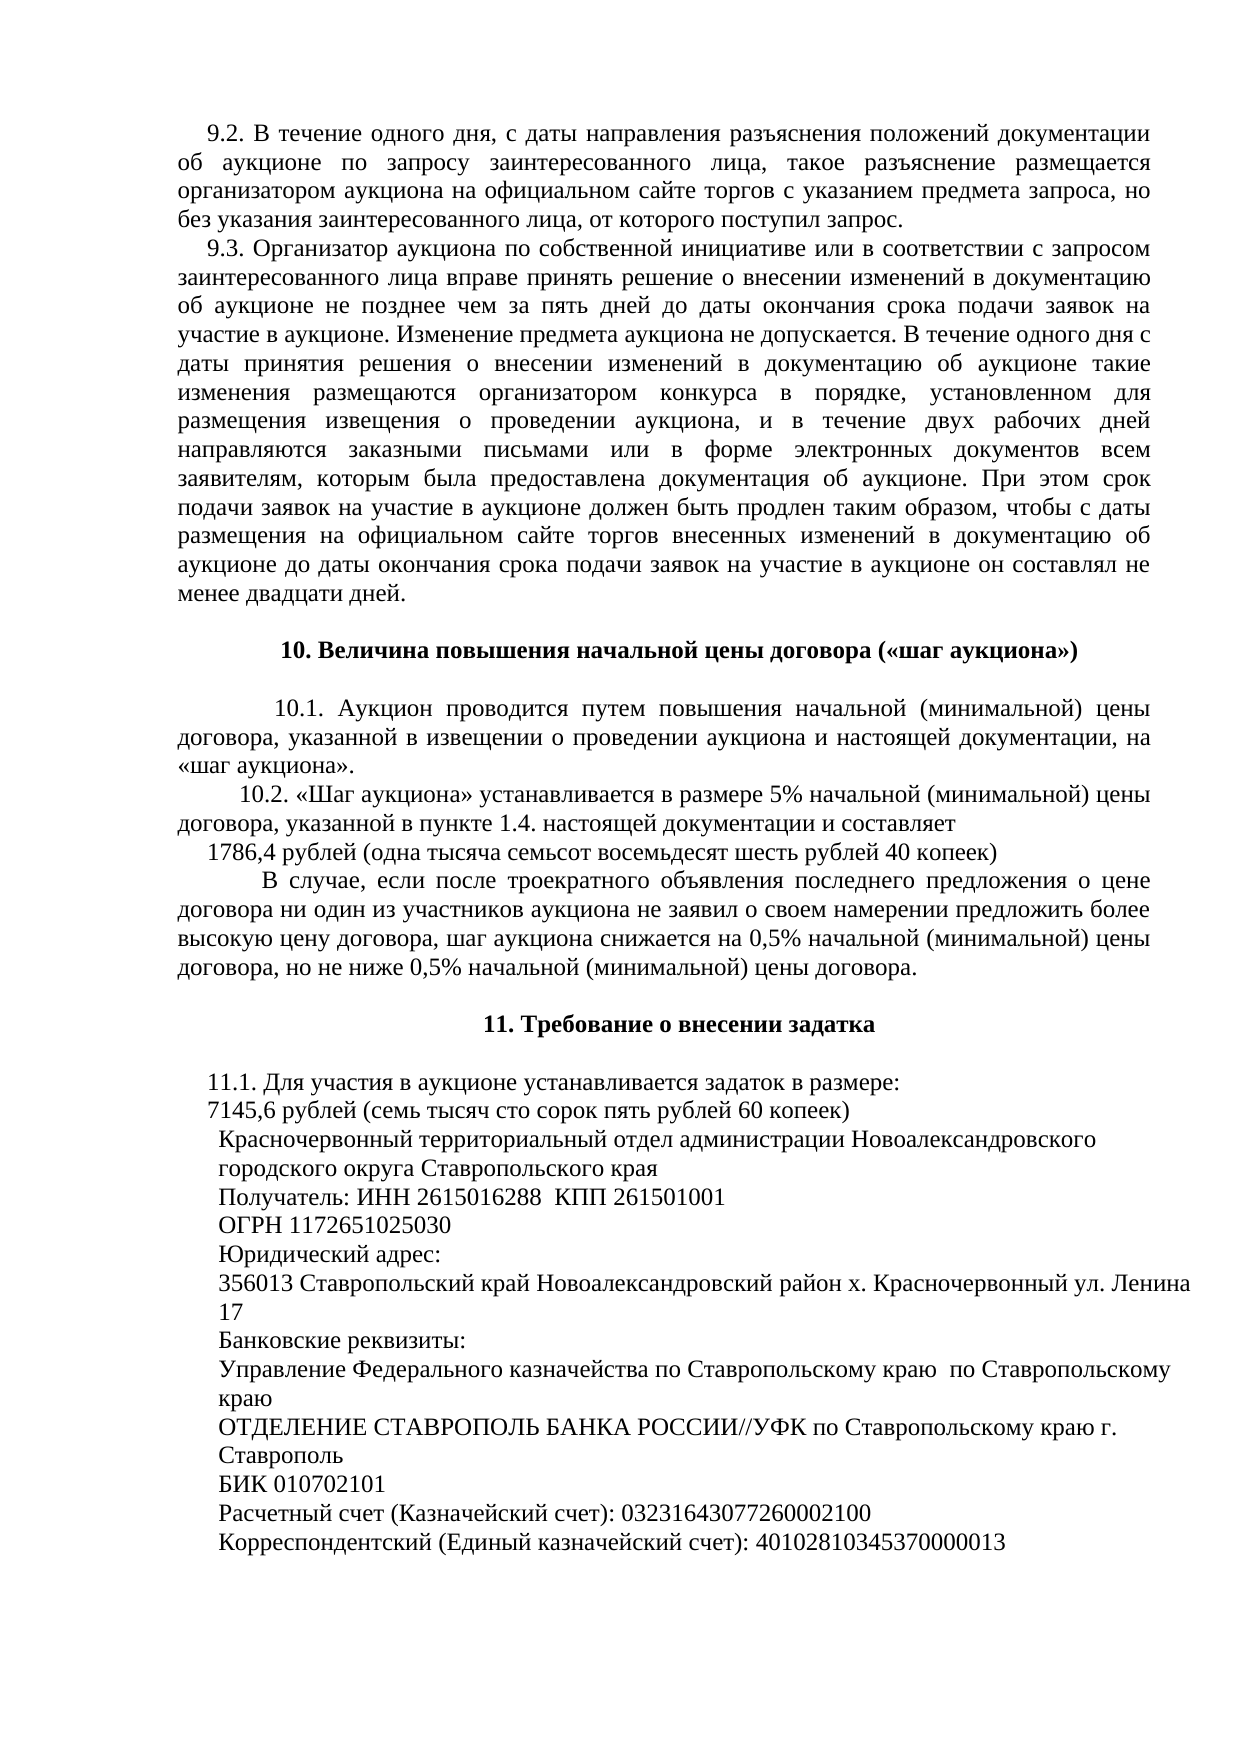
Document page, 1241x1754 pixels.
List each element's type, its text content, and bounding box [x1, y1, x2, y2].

table_cell Получатель: ИНН 2615016288 КПП 261501001 ОГРН 1172651025030 Юридический адрес: 356013 Ставропольский край Новоалександровский район х. Красночервонный ул. Ленина 17 Банковские реквизиты: Управление Федерального казначейства по Ставропольскому краю по Ставропольскому краю ОТДЕЛЕНИЕ СТАВРОПОЛЬ БАНКА РОССИИ//УФК по Ставропольскому краю г. Ставрополь БИК 010702101 Расчетный счет (Казначейский счет): 03231643077260002100 Корреспондентский (Единый казначейский счет): 40102810345370000013 [177, 1182, 1207, 1584]
text 10.1. Аукцион проводится путем повышения начальной (минимальной) цены договора, указанной в извещении о проведении аукциона и настоящей документации, на «шаг аукциона». [177, 693, 1152, 779]
text 9.2. В течение одного дня, с даты направления разъяснения положений документации об аукционе по запросу заинтересованного лица, такое разъяснение размещается организатором аукциона на официальном сайте торгов с указанием предмета запроса, но без указания заинтересованного лица, от которого поступил запрос. [177, 118, 1152, 233]
text В случае, если после троекратного объявления последнего предложения о цене договора ни один из участников аукциона не заявил о своем намерении предложить более высокую цену договора, шаг аукциона снижается на 0,5% начальной (минимальной) цены договора, но не ниже 0,5% начальной (минимальной) цены договора. [177, 866, 1152, 981]
table_header Красночервонный территориальный отдел администрации Новоалександровского городского округа Ставропольского края [177, 1124, 1207, 1182]
text 9.3. Организатор аукциона по собственной инициативе или в соответствии с запросом заинтересованного лица вправе принять решение о внесении изменений в документацию об аукционе не позднее чем за пять дней до даты окончания срока подачи заявок на участие в аукционе. Изменение предмета аукциона не допускается. В течение одного дня с даты принятия решения о внесении изменений в документацию об аукционе такие изменения размещаются организатором конкурса в порядке, установленном для размещения извещения о проведении аукциона, и в течение двух рабочих дней направляются заказными письмами или в форме электронных документов всем заявителям, которым была предоставлена документация об аукционе. При этом срок подачи заявок на участие в аукционе должен быть продлен таким образом, чтобы с даты размещения на официальном сайте торгов внесенных изменений в документацию об аукционе до даты окончания срока подачи заявок на участие в аукционе он составлял не менее двадцати дней. [177, 233, 1152, 607]
text 11.1. Для участия в аукционе устанавливается задаток в размере: [177, 1067, 1152, 1096]
text 1786,4 рублей (одна тысяча семьсот восемьдесят шесть рублей 40 копеек) [177, 837, 1152, 866]
text 10.2. «Шаг аукциона» устанавливается в размере 5% начальной (минимальной) цены договора, указанной в пункте 1.4. настоящей документации и составляет [177, 779, 1152, 837]
text 10. Величина повышения начальной цены договора («шаг аукциона») [177, 636, 1152, 664]
text 7145,6 рублей (семь тысяч сто сорок пять рублей 60 копеек) [177, 1096, 1152, 1124]
text 11. Требование о внесении задатка [177, 1009, 1152, 1038]
